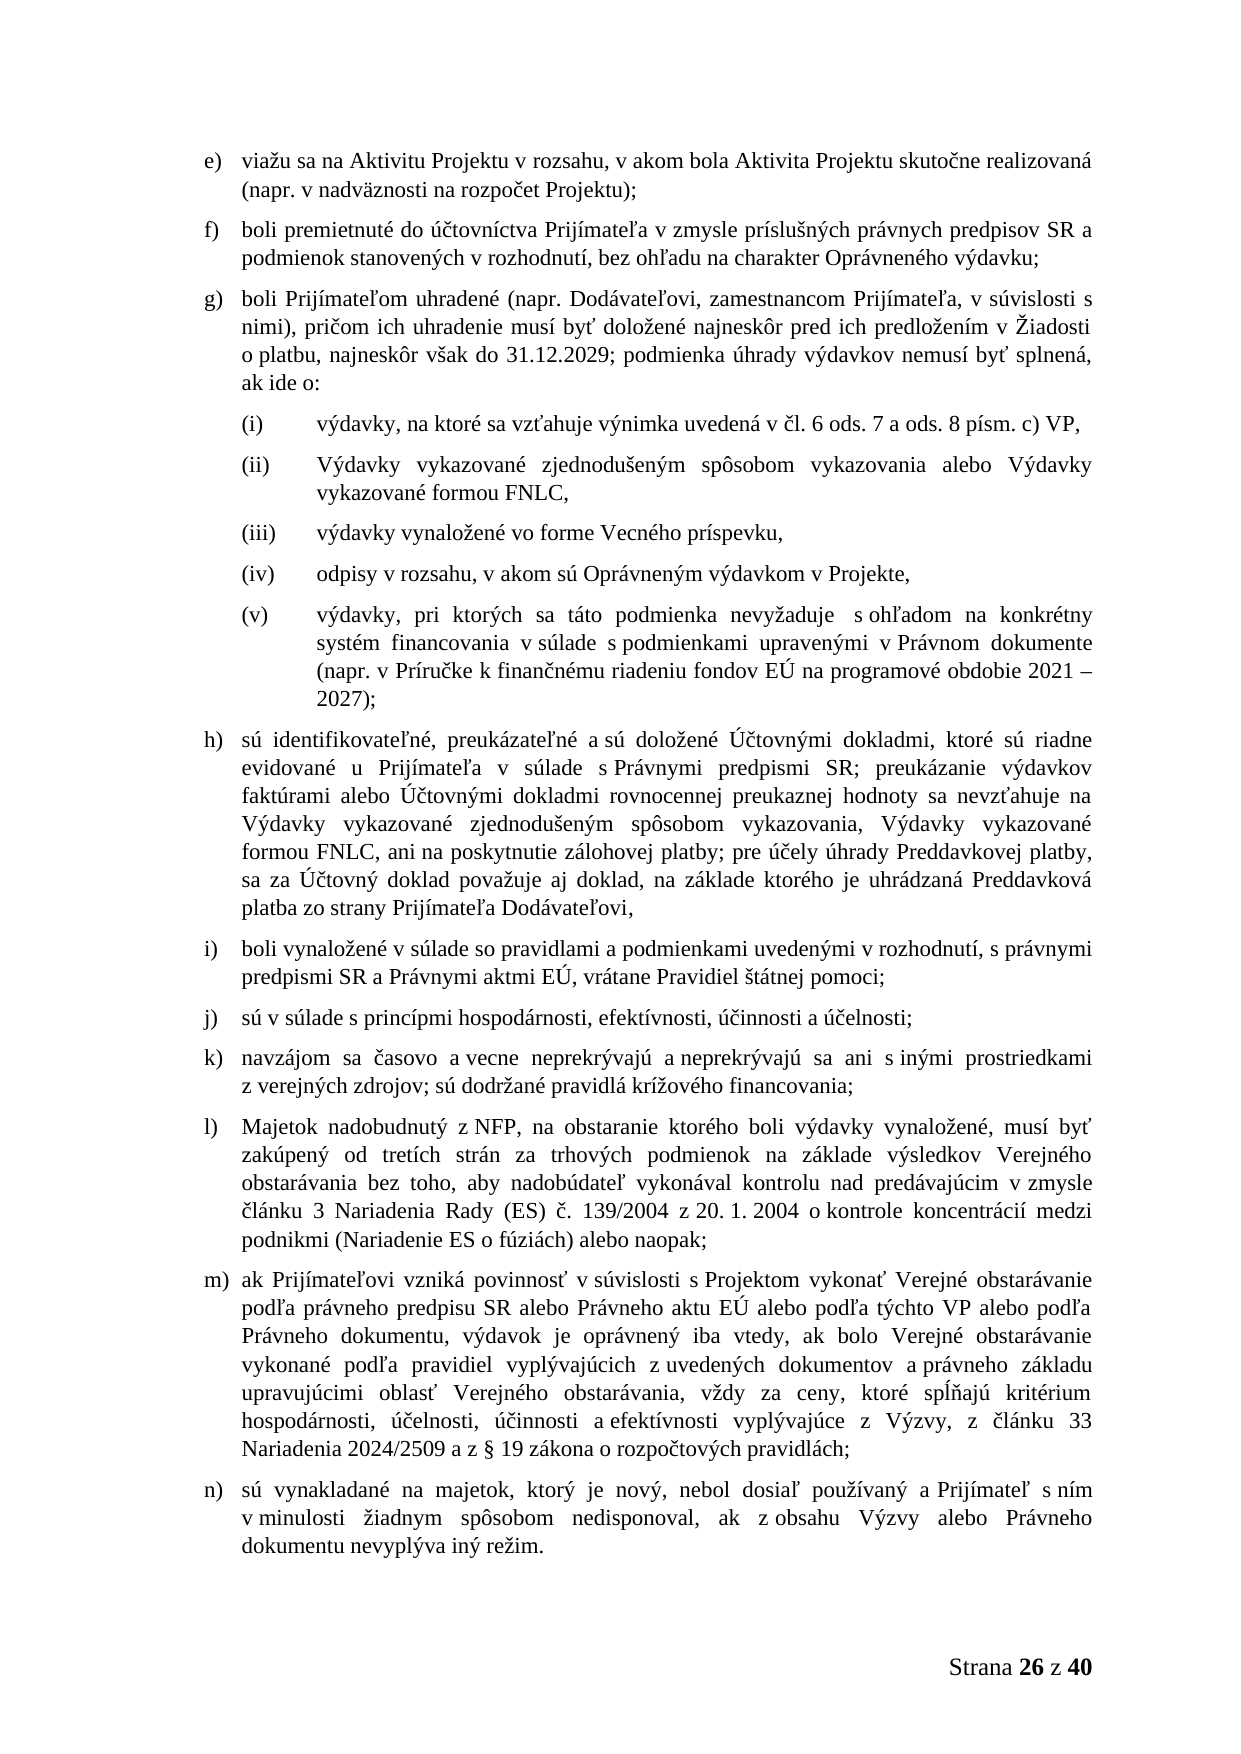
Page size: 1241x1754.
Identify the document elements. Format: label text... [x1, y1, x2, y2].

list navzájom sa časovo a vecne neprekrývajú a neprekrývajú sa ani s inými prostriedkami z verejných zdrojov; sú dodržané pravidlá krížového financovania; [204, 1044, 1093, 1099]
list sú v súlade s princípmi hospodárnosti, efektívnosti, účinnosti a účelnosti; [204, 1004, 1093, 1030]
list Majetok nadobudnutý z NFP, na obstaranie ktorého boli výdavky vynaložené, musí byť zakúpený od tretích strán za trhových podmienok na základe výsledkov Verejného obstarávania bez toho, aby nadobúdateľ vykonával kontrolu nad predávajúcim v zmysle článku 3 Nariadenia Rady (ES) č. 139/2004 z 20. 1. 2004 o kontrole koncentrácií medzi podnikmi (Nariadenie ES o fúziách) alebo naopak; [204, 1113, 1093, 1252]
list viažu sa na Aktivitu Projektu v rozsahu, v akom bola Aktivita Projektu skutočne realizovaná (napr. v nadväznosti na rozpočet Projektu); [204, 148, 1093, 202]
list odpisy v rozsahu, v akom sú Oprávneným výdavkom v Projekte, [241, 560, 1093, 586]
list boli premietnuté do účtovníctva Prijímateľa v zmysle príslušných právnych predpisov SR a podmienok stanovených v rozhodnutí, bez ohľadu na charakter Oprávneného výdavku; [204, 216, 1093, 271]
list výdavky, pri ktorých sa táto podmienka nevyžaduje s ohľadom na konkrétny systém financovania v súlade s podmienkami upravenými v Právnom dokumente (napr. v Príručke k finančnému riadeniu fondov EÚ na programové obdobie 2021 – 2027); [241, 601, 1093, 711]
list boli vynaložené v súlade so pravidlami a podmienkami uvedenými v rozhodnutí, s právnymi predpismi SR a Právnymi aktmi EÚ, vrátane Pravidiel štátnej pomoci; [204, 935, 1093, 989]
list boli Prijímateľom uhradené (napr. Dodávateľovi, zamestnancom Prijímateľa, v súvislosti s nimi), pričom ich uhradenie musí byť doložené najneskôr pred ich predložením v Žiadosti o platbu, najneskôr však do 31.12.2029; podmienka úhrady výdavkov nemusí byť splnená, ak ide o: [204, 285, 1093, 396]
list sú vynakladané na majetok, ktorý je nový, nebol dosiaľ používaný a Prijímateľ s ním v minulosti žiadnym spôsobom nedisponoval, ak z obsahu Výzvy alebo Právneho dokumentu nevyplýva iný režim. [204, 1476, 1093, 1558]
list výdavky, na ktoré sa vzťahuje výnimka uvedená v čl. 6 ods. 7 a ods. 8 písm. c) VP, [241, 410, 1093, 436]
list Výdavky vykazované zjednodušeným spôsobom vykazovania alebo Výdavky vykazované formou FNLC, [241, 451, 1093, 505]
list ak Prijímateľovi vzniká povinnosť v súvislosti s Projektom vykonať Verejné obstarávanie podľa právneho predpisu SR alebo Právneho aktu EÚ alebo podľa týchto VP alebo podľa Právneho dokumentu, výdavok je oprávnený iba vtedy, ak bolo Verejné obstarávanie vykonané podľa pravidiel vyplývajúcich z uvedených dokumentov a právneho základu upravujúcimi oblasť Verejného obstarávania, vždy za ceny, ktoré spĺňajú kritérium hospodárnosti, účelnosti, účinnosti a efektívnosti vyplývajúce z Výzvy, z článku 33 Nariadenia 2024/2509 a z § 19 zákona o rozpočtových pravidlách; [204, 1266, 1093, 1461]
list výdavky vynaložené vo forme Vecného príspevku, [241, 519, 1093, 546]
list sú identifikovateľné, preukázateľné a sú doložené Účtovnými dokladmi, ktoré sú riadne evidované u Prijímateľa v súlade s Právnymi predpismi SR; preukázanie výdavkov faktúrami alebo Účtovnými dokladmi rovnocennej preukaznej hodnoty sa nevzťahuje na Výdavky vykazované zjednodušeným spôsobom vykazovania, Výdavky vykazované formou FNLC, ani na poskytnutie zálohovej platby; pre účely úhrady Preddavkovej platby, sa za Účtovný doklad považuje aj doklad, na základe ktorého je uhrádzaná Preddavková platba zo strany Prijímateľa Dodávateľovi, [204, 726, 1093, 921]
